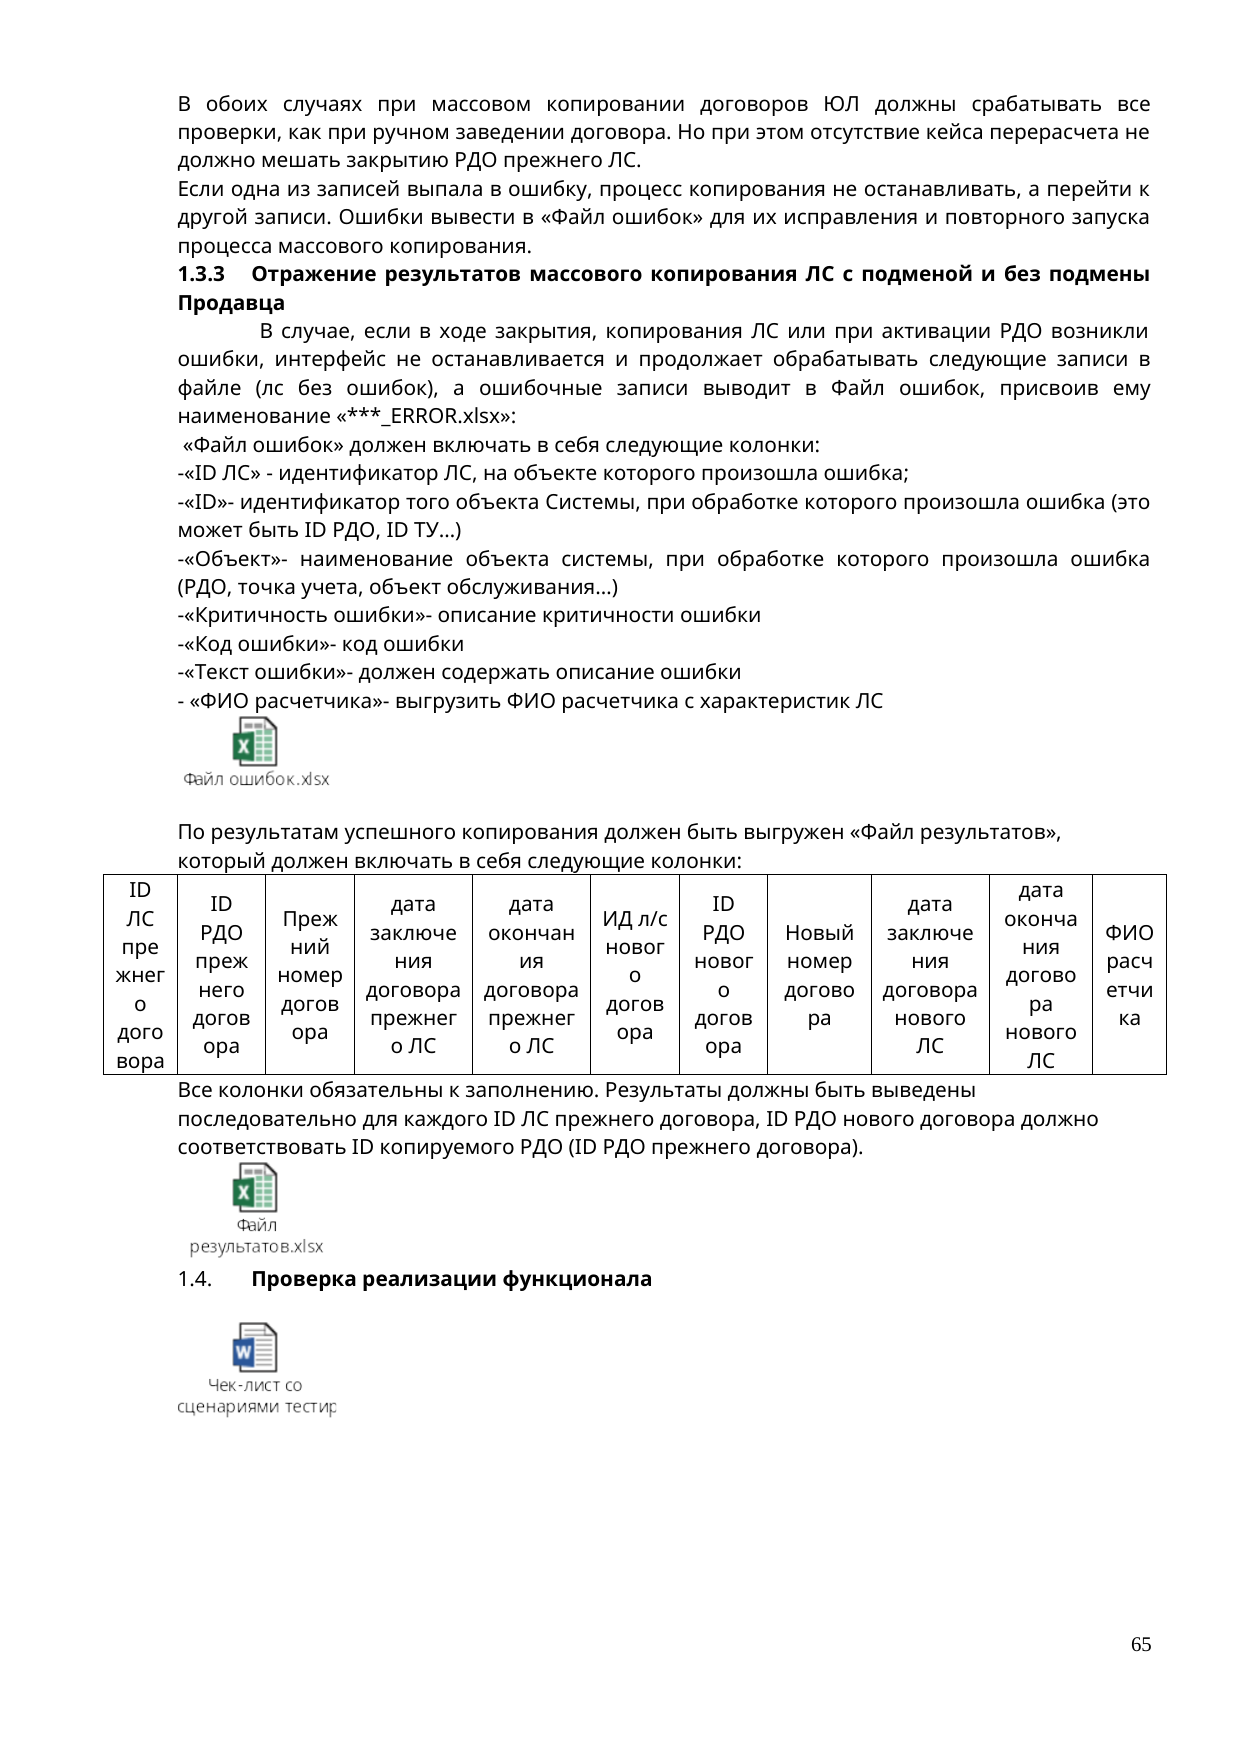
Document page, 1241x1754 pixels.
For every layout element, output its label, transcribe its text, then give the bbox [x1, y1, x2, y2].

table_header ИД л/с нового договора [591, 875, 679, 1074]
text -«Критичность ошибки»- описание критичности ошибки [177, 601, 1152, 629]
table_header дата заключения договора нового ЛС [872, 875, 989, 1074]
list Если одна из записей выпала в ошибку, процесс копирования не останавливать, а перейти к другой записи. Ошибки вывести в «Файл ошибок» для их исправления и повторного запуска процесса массового копирования. [177, 174, 1152, 259]
table_header ID РДО нового договора [680, 875, 767, 1074]
list По результатам успешного копирования должен быть выгружен «Файл результатов», который должен включать в себя следующие колонки: [177, 817, 1152, 874]
table_header Новый номер договора [768, 875, 871, 1074]
table_header Прежний номер договора [266, 875, 354, 1074]
table_header ФИО расчетчика [1093, 875, 1166, 1074]
text - «ФИО расчетчика»- выгрузить ФИО расчетчика с характеристик ЛС [177, 686, 1152, 714]
table_header дата заключения договора прежнего ЛС [355, 875, 472, 1074]
text -«Объект»- наименование объекта системы, при обработке которого произошла ошибка (РДО, точка учета, объект обслуживания…) [177, 544, 1152, 601]
list Все колонки обязательны к заполнению. Результаты должны быть выведены последовательно для каждого ID ЛС прежнего договора, ID РДО нового договора должно соответствовать ID копируемого РДО (ID РДО прежнего договора). [177, 1075, 1152, 1161]
list В случае, если в ходе закрытия, копирования ЛС или при активации РДО возникли ошибки, интерфейс не останавливается и продолжает обрабатывать следующие записи в файле (лс без ошибок), а ошибочные записи выводит в Файл ошибок, присвоив ему наименование «***_ERROR.xlsx»: [177, 316, 1152, 430]
list Отражение результатов массового копирования ЛС с подменой и без подмены Продавца [177, 259, 1152, 316]
subtitle Проверка реализации функционала [177, 1264, 1152, 1292]
list В обоих случаях при массовом копировании договоров ЮЛ должны срабатывать все проверки, как при ручном заведении договора. Но при этом отсутствие кейса перерасчета не должно мешать закрытию РДО прежнего ЛС. [177, 89, 1152, 174]
text -«ID»- идентификатор того объекта Системы, при обработке которого произошла ошибка (это может быть ID РДО, ID ТУ…) [177, 487, 1152, 544]
table_header дата окончания договора нового ЛС [990, 875, 1092, 1074]
text -«Текст ошибки»- должен содержать описание ошибки [177, 657, 1152, 686]
table_header ID ЛС прежнего договора [104, 875, 177, 1074]
text -«ID ЛС» - идентификатор ЛС, на объекте которого произошла ошибка; [177, 458, 1152, 487]
text -«Код ошибки»- код ошибки [177, 629, 1152, 657]
text «Файл ошибок» должен включать в себя следующие колонки: [177, 430, 1152, 458]
table_header ID РДО прежнего договора [178, 875, 265, 1074]
table_header дата окончания договора прежнего ЛС [473, 875, 590, 1074]
